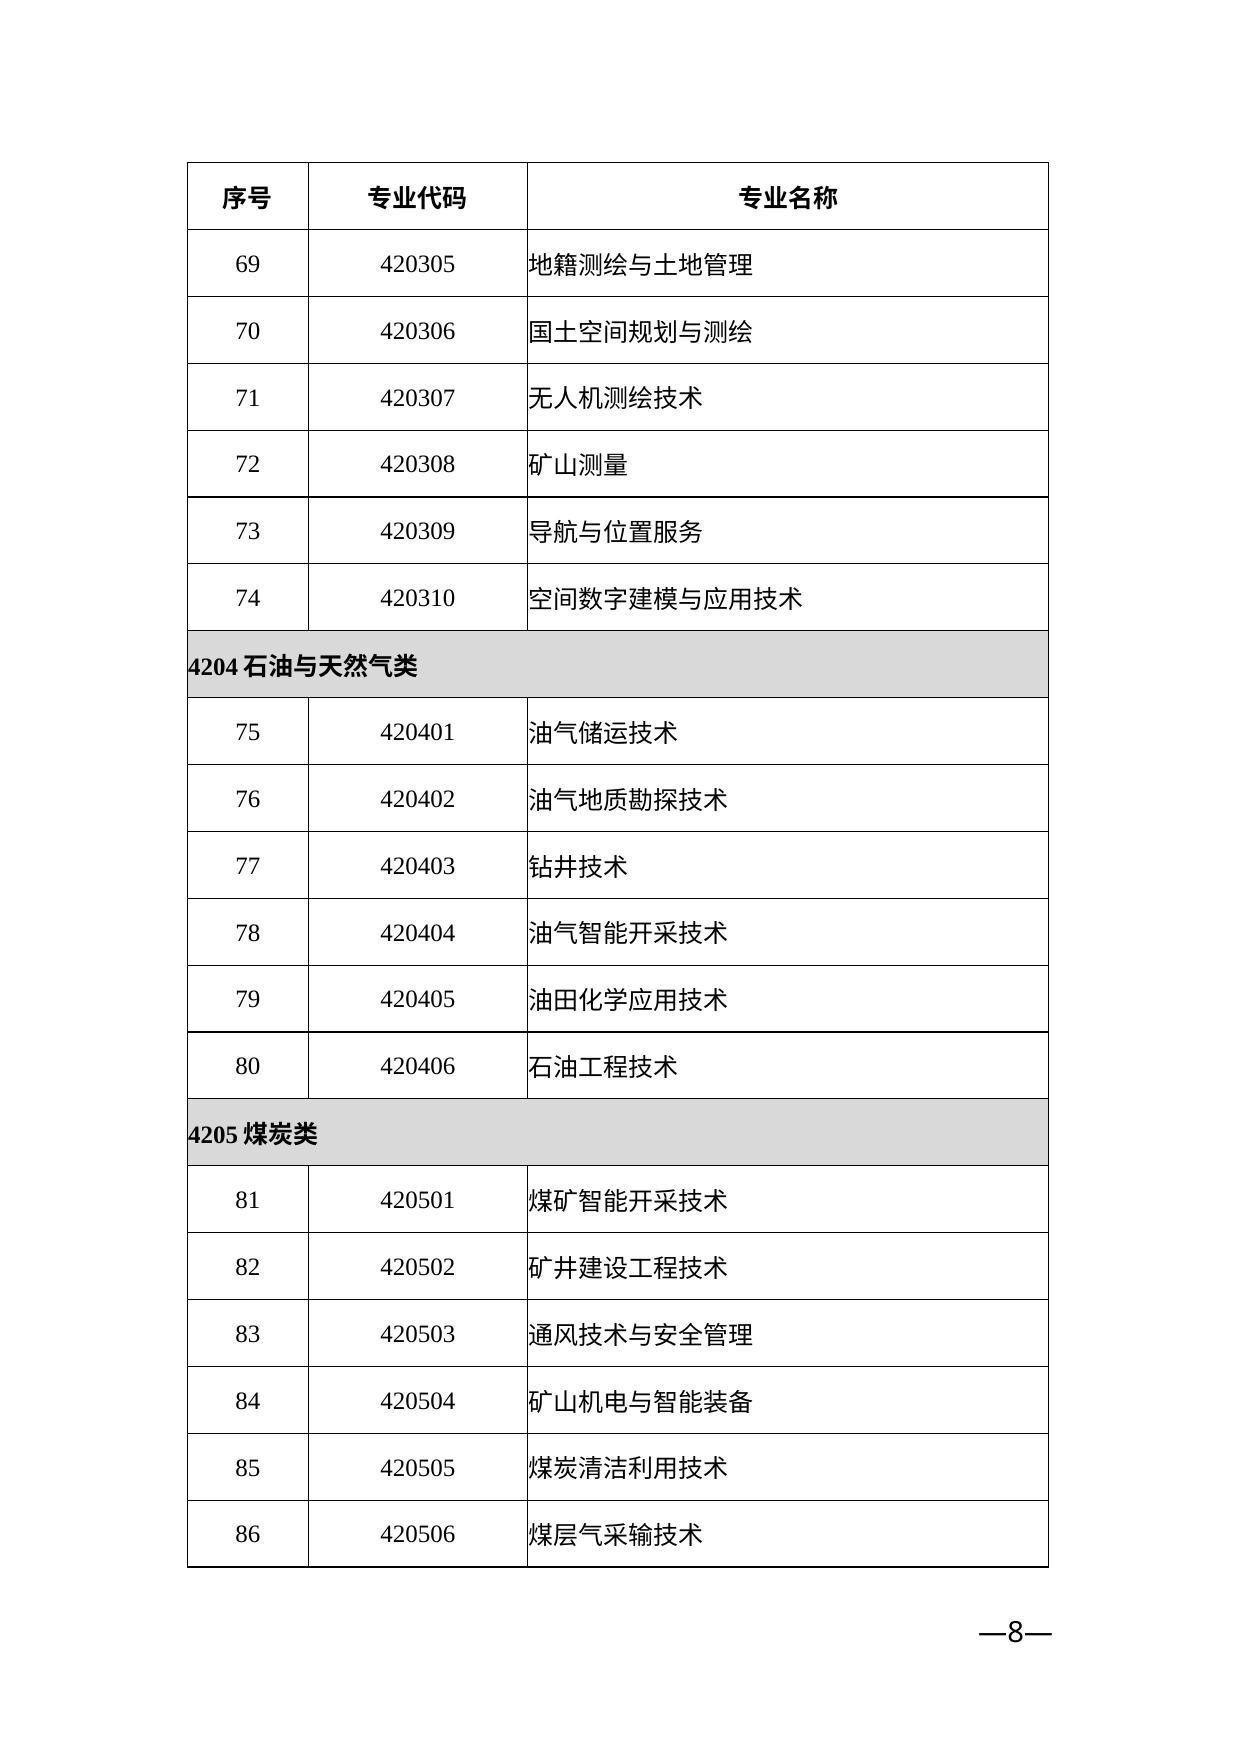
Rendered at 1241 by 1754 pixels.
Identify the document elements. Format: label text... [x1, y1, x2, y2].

table_cell 82 [188, 1233, 308, 1299]
table_cell 420505 [309, 1434, 527, 1499]
table_cell 69 [188, 230, 308, 296]
table_cell 75 [188, 698, 308, 764]
table_cell 420309 [309, 498, 527, 563]
table_cell 420310 [309, 564, 527, 630]
table_cell 76 [188, 765, 308, 831]
table_cell 420502 [309, 1233, 527, 1299]
table_cell 煤矿智能开采技术 [528, 1166, 1048, 1232]
table_cell 无人机测绘技术 [528, 364, 1048, 429]
table_cell 80 [188, 1033, 308, 1098]
table_cell 420506 [309, 1501, 527, 1566]
table_cell 420403 [309, 832, 527, 898]
table_cell 78 [188, 899, 308, 964]
table_cell 钻井技术 [528, 832, 1048, 898]
table_cell 导航与位置服务 [528, 498, 1048, 563]
table_cell 81 [188, 1166, 308, 1232]
table_cell 矿井建设工程技术 [528, 1233, 1048, 1299]
table_cell 4205煤炭类 [188, 1099, 1048, 1165]
table_cell 86 [188, 1501, 308, 1566]
table_cell 煤炭清洁利用技术 [528, 1434, 1048, 1499]
table_cell 空间数字建模与应用技术 [528, 564, 1048, 630]
table_cell 420307 [309, 364, 527, 429]
table_cell 420503 [309, 1300, 527, 1366]
table_cell 石油工程技术 [528, 1033, 1048, 1098]
table_cell 74 [188, 564, 308, 630]
table_cell 77 [188, 832, 308, 898]
table_cell 地籍测绘与土地管理 [528, 230, 1048, 296]
table_cell 420306 [309, 297, 527, 363]
table_cell 420305 [309, 230, 527, 296]
table_cell 油气储运技术 [528, 698, 1048, 764]
table_cell 420504 [309, 1367, 527, 1433]
table_cell 油气智能开采技术 [528, 899, 1048, 964]
table_cell 油气地质勘探技术 [528, 765, 1048, 831]
table_cell 通风技术与安全管理 [528, 1300, 1048, 1366]
table_cell 420405 [309, 966, 527, 1031]
table_cell 85 [188, 1434, 308, 1499]
table_cell 420406 [309, 1033, 527, 1098]
table_cell 4204石油与天然气类 [188, 631, 1048, 697]
table_cell 煤层气采输技术 [528, 1501, 1048, 1566]
table_header 序号 [188, 163, 308, 229]
table_cell 油田化学应用技术 [528, 966, 1048, 1031]
table_cell 71 [188, 364, 308, 429]
table_cell 420402 [309, 765, 527, 831]
table_cell 420404 [309, 899, 527, 964]
table_cell 70 [188, 297, 308, 363]
table_header 专业名称 [528, 163, 1048, 229]
table_cell 国土空间规划与测绘 [528, 297, 1048, 363]
table_cell 420308 [309, 431, 527, 496]
table_header 专业代码 [309, 163, 527, 229]
table_cell 72 [188, 431, 308, 496]
table_cell 83 [188, 1300, 308, 1366]
table_cell 420401 [309, 698, 527, 764]
table_cell 矿山测量 [528, 431, 1048, 496]
table_cell 79 [188, 966, 308, 1031]
table_cell 420501 [309, 1166, 527, 1232]
table_cell 矿山机电与智能装备 [528, 1367, 1048, 1433]
table_cell 73 [188, 498, 308, 563]
table_cell 84 [188, 1367, 308, 1433]
